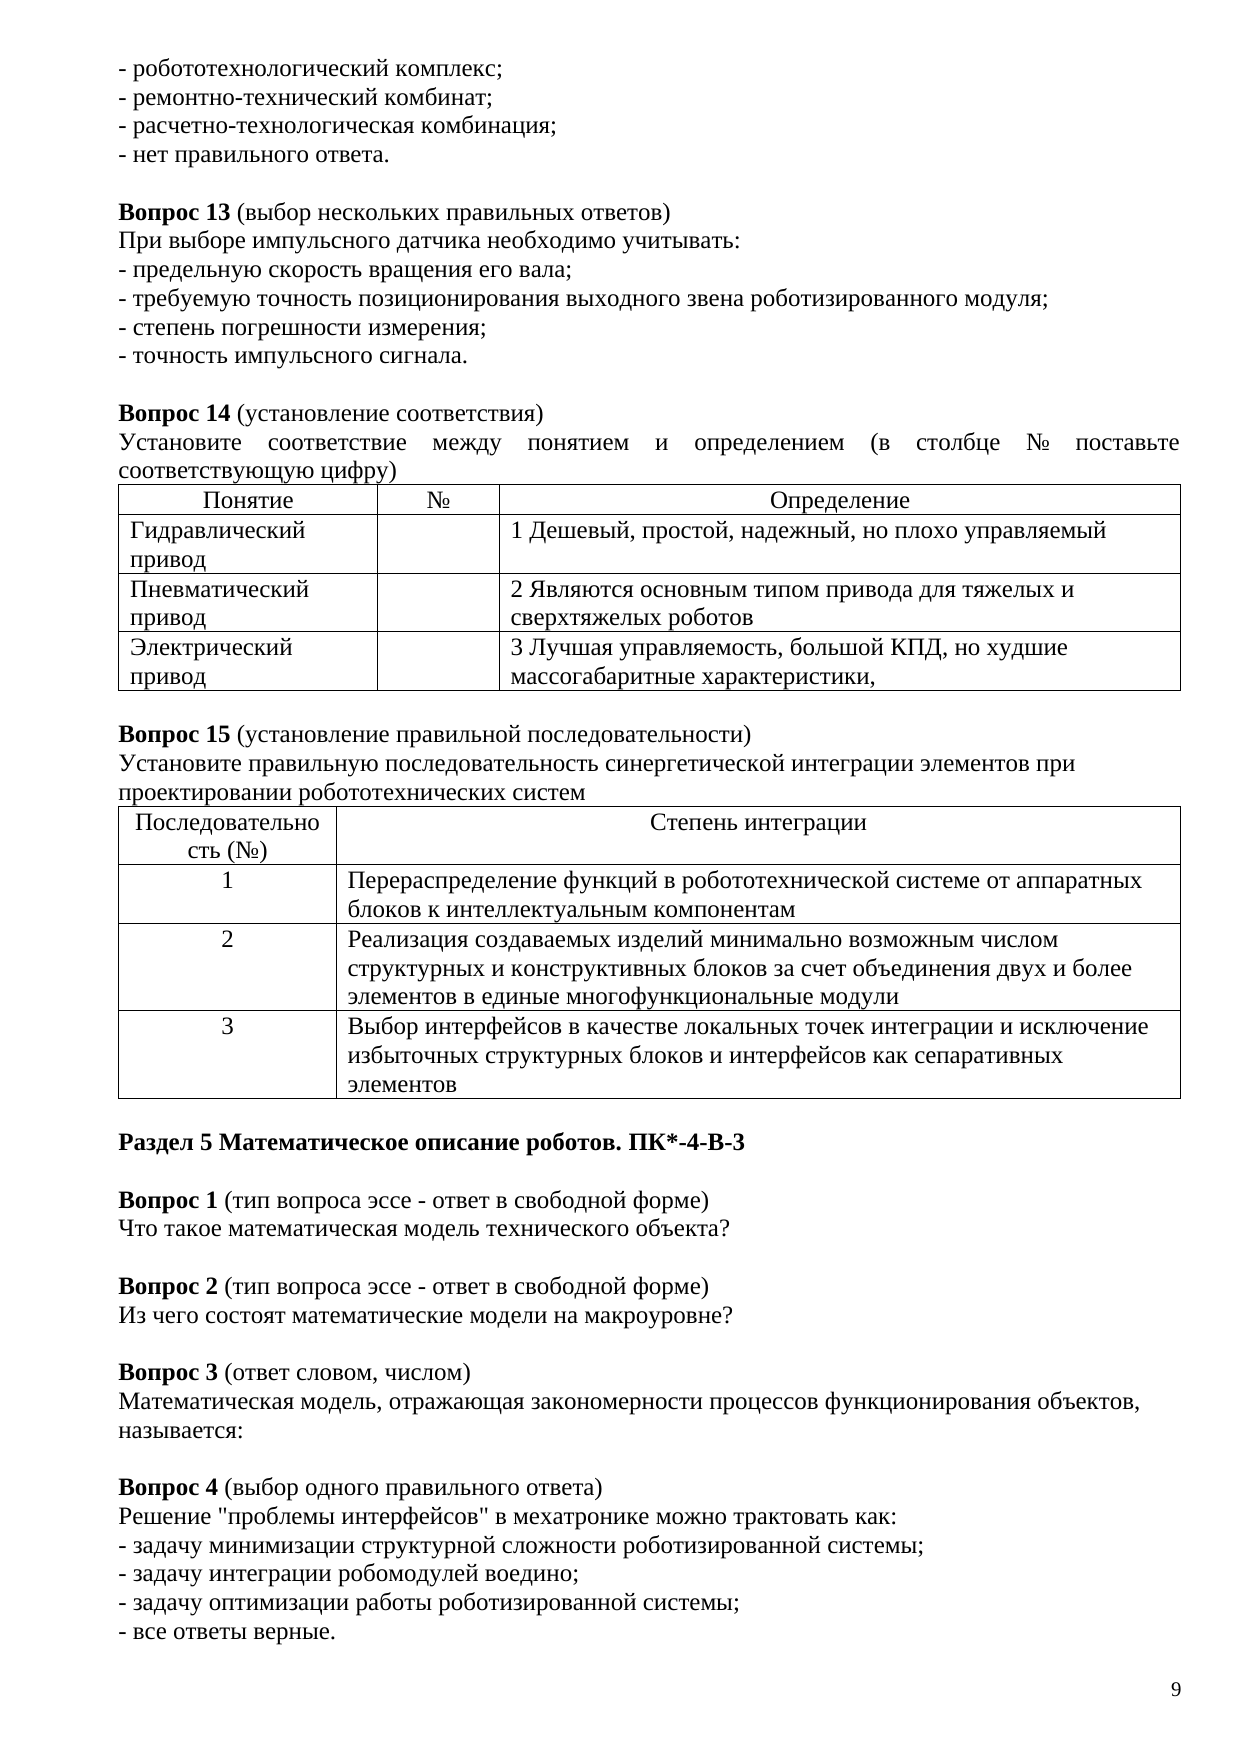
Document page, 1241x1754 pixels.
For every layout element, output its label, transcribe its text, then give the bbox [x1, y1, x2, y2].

table_cell Выбор интерфейсов в качестве локальных точек интеграции и исключение избыточных структурных блоков и интерфейсов как сепаративных элементов [337, 1011, 1180, 1097]
text - задачу минимизации структурной сложности роботизированной системы; [118, 1530, 1181, 1558]
text Из чего состоят математические модели на макроуровне? [118, 1300, 1181, 1328]
table_cell 1 Дешевый, простой, надежный, но плохо управляемый [500, 515, 1180, 573]
text - все ответы верные. [118, 1616, 1181, 1645]
table_cell [378, 574, 499, 631]
table_cell 2 [119, 924, 336, 1010]
text Вопрос 13 (выбор нескольких правильных ответов) [118, 197, 1181, 226]
table_header Понятие [119, 485, 377, 514]
table_header Степень интеграции [337, 807, 1180, 864]
table_cell Пневматический привод [119, 574, 377, 631]
text - степень погрешности измерения; [118, 312, 1181, 341]
text - задачу интеграции робомодулей воедино; [118, 1558, 1181, 1587]
text Что такое математическая модель технического объекта? [118, 1213, 1181, 1242]
table_cell 2 Являются основным типом привода для тяжелых и сверхтяжелых роботов [500, 574, 1180, 631]
table_header Определение [500, 485, 1180, 514]
text Математическая модель, отражающая закономерности процессов функционирования объектов, называется: [118, 1386, 1181, 1443]
text Вопрос 4 (выбор одного правильного ответа) [118, 1472, 1181, 1501]
text - ремонтно-технический комбинат; [118, 82, 1181, 111]
text Установите правильную последовательность синергетической интеграции элементов при проектировании робототехнических систем [118, 748, 1181, 806]
table_cell 1 [119, 865, 336, 923]
table_cell 3 [119, 1011, 336, 1097]
text Вопрос 2 (тип вопроса эссе - ответ в свободной форме) [118, 1271, 1181, 1300]
text - предельную скорость вращения его вала; [118, 254, 1181, 283]
table_cell [378, 515, 499, 573]
text Установите соответствие между понятием и определением (в столбце № поставьте соответствующую цифру) [118, 427, 1181, 484]
text - нет правильного ответа. [118, 139, 1181, 168]
text Вопрос 1 (тип вопроса эссе - ответ в свободной форме) [118, 1185, 1181, 1213]
text - точность импульсного сигнала. [118, 341, 1181, 369]
text При выборе импульсного датчика необходимо учитывать: [118, 226, 1181, 254]
text Вопрос 3 (ответ словом, числом) [118, 1357, 1181, 1386]
text Вопрос 15 (установление правильной последовательности) [118, 719, 1181, 748]
text - требуемую точность позиционирования выходного звена роботизированного модуля; [118, 283, 1181, 312]
text - робототехнологический комплекс; [118, 53, 1181, 82]
table_header № [378, 485, 499, 514]
table_cell Электрический привод [119, 632, 377, 690]
table_cell 3 Лучшая управляемость, большой КПД, но худшие массогабаритные характеристики, [500, 632, 1180, 690]
text - задачу оптимизации работы роботизированной системы; [118, 1587, 1181, 1616]
table_cell Реализация создаваемых изделий минимально возможным числом структурных и конструктивных блоков за счет объединения двух и более элементов в единые многофункциональные модули [337, 924, 1180, 1010]
text Раздел 5 Математическое описание роботов. ПК*-4-В-3 [118, 1127, 1181, 1156]
table_cell [378, 632, 499, 690]
text - расчетно-технологическая комбинация; [118, 111, 1181, 139]
table_cell Перераспределение функций в робототехнической системе от аппаратных блоков к интеллектуальным компонентам [337, 865, 1180, 923]
text Решение "проблемы интерфейсов" в мехатронике можно трактовать как: [118, 1501, 1181, 1530]
text Вопрос 14 (установление соответствия) [118, 398, 1181, 427]
table_header Последовательность (№) [119, 807, 336, 864]
table_cell Гидравлический привод [119, 515, 377, 573]
